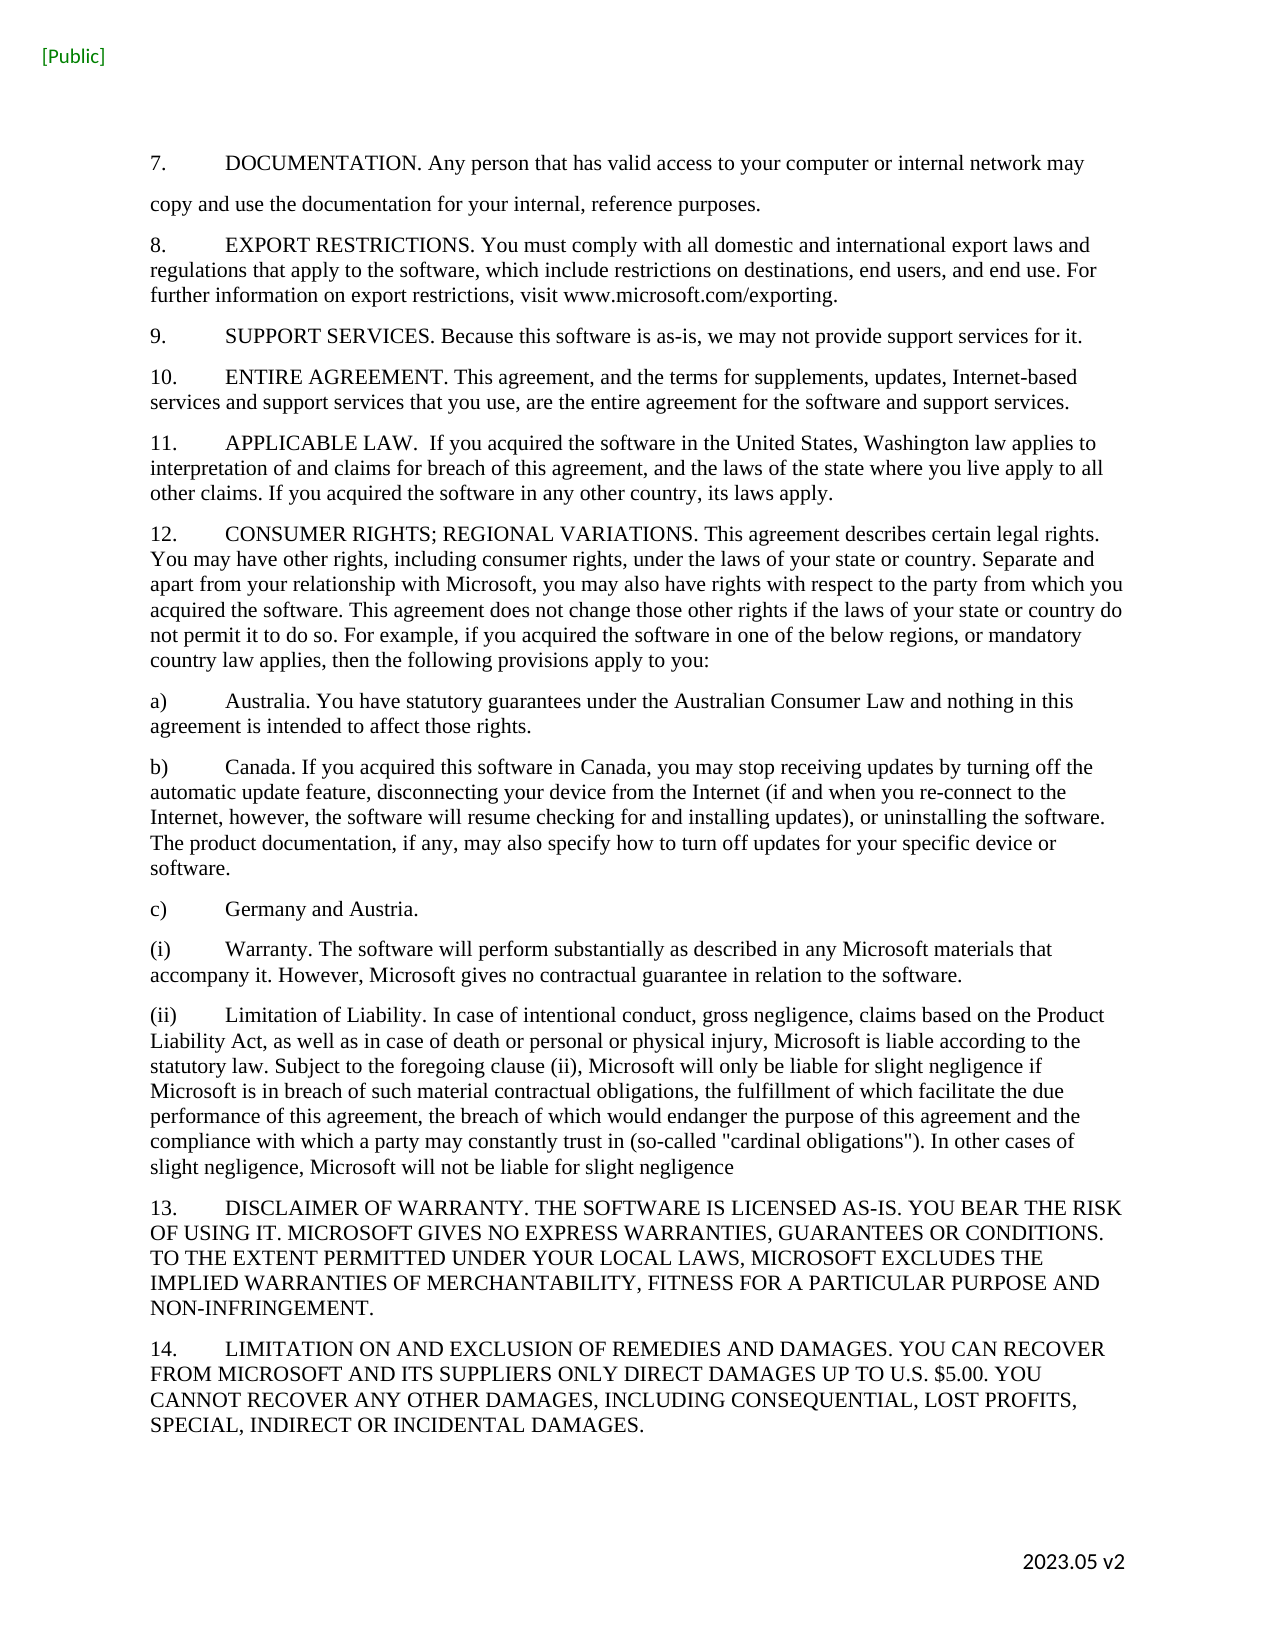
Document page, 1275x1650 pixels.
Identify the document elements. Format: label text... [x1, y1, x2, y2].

text 13. DISCLAIMER OF WARRANTY. THE SOFTWARE IS LICENSED AS-IS. YOU BEAR THE RISK OF USING IT. MICROSOFT GIVES NO EXPRESS WARRANTIES, GUARANTEES OR CONDITIONS. TO THE EXTENT PERMITTED UNDER YOUR LOCAL LAWS, MICROSOFT EXCLUDES THE IMPLIED WARRANTIES OF MERCHANTABILITY, FITNESS FOR A PARTICULAR PURPOSE AND NON-INFRINGEMENT. [150, 1194, 1125, 1321]
text 14. LIMITATION ON AND EXCLUSION OF REMEDIES AND DAMAGES. YOU CAN RECOVER FROM MICROSOFT AND ITS SUPPLIERS ONLY DIRECT DAMAGES UP TO U.S. $5.00. YOU CANNOT RECOVER ANY OTHER DAMAGES, INCLUDING CONSEQUENTIAL, LOST PROFITS, SPECIAL, INDIRECT OR INCIDENTAL DAMAGES. [150, 1336, 1125, 1437]
text 7. DOCUMENTATION. Any person that has valid access to your computer or internal network may [150, 150, 1125, 175]
text 8. EXPORT RESTRICTIONS. You must comply with all domestic and international export laws and regulations that apply to the software, which include restrictions on destinations, end users, and end use. For further information on export restrictions, visit www.microsoft.com/exporting. [150, 232, 1125, 307]
text 11. APPLICABLE LAW. If you acquired the software in the United States, Washington law applies to interpretation of and claims for breach of this agreement, and the laws of the state where you live apply to all other claims. If you acquired the software in any other country, its laws apply. [150, 430, 1125, 505]
text c) Germany and Austria. [150, 896, 1125, 921]
text copy and use the documentation for your internal, reference purposes. [150, 191, 1125, 216]
text (i) Warranty. The software will perform substantially as described in any Microsoft materials that accompany it. However, Microsoft gives no contractual guarantee in relation to the software. [150, 936, 1125, 987]
text 12. CONSUMER RIGHTS; REGIONAL VARIATIONS. This agreement describes certain legal rights. You may have other rights, including consumer rights, under the laws of your state or country. Separate and apart from your relationship with Microsoft, you may also have rights with respect to the party from which you acquired the software. This agreement does not change those other rights if the laws of your state or country do not permit it to do so. For example, if you acquired the software in one of the below regions, or mandatory country law applies, then the following provisions apply to you: [150, 521, 1125, 672]
text (ii) Limitation of Liability. In case of intentional conduct, gross negligence, claims based on the Product Liability Act, as well as in case of death or personal or physical injury, Microsoft is liable according to the statutory law. Subject to the foregoing clause (ii), Microsoft will only be liable for slight negligence if Microsoft is in breach of such material contractual obligations, the fulfillment of which facilitate the due performance of this agreement, the breach of which would endanger the purpose of this agreement and the compliance with which a party may constantly trust in (so-called "cardinal obligations"). In other cases of slight negligence, Microsoft will not be liable for slight negligence [150, 1002, 1125, 1179]
text 10. ENTIRE AGREEMENT. This agreement, and the terms for supplements, updates, Internet-based services and support services that you use, are the entire agreement for the software and support services. [150, 364, 1125, 414]
text 9. SUPPORT SERVICES. Because this software is as-is, we may not provide support services for it. [150, 323, 1125, 348]
text b) Canada. If you acquired this software in Canada, you may stop receiving updates by turning off the automatic update feature, disconnecting your device from the Internet (if and when you re-connect to the Internet, however, the software will resume checking for and installing updates), or uninstalling the software. The product documentation, if any, may also specify how to turn off updates for your specific device or software. [150, 754, 1125, 880]
text a) Australia. You have statutory guarantees under the Australian Consumer Law and nothing in this agreement is intended to affect those rights. [150, 688, 1125, 738]
